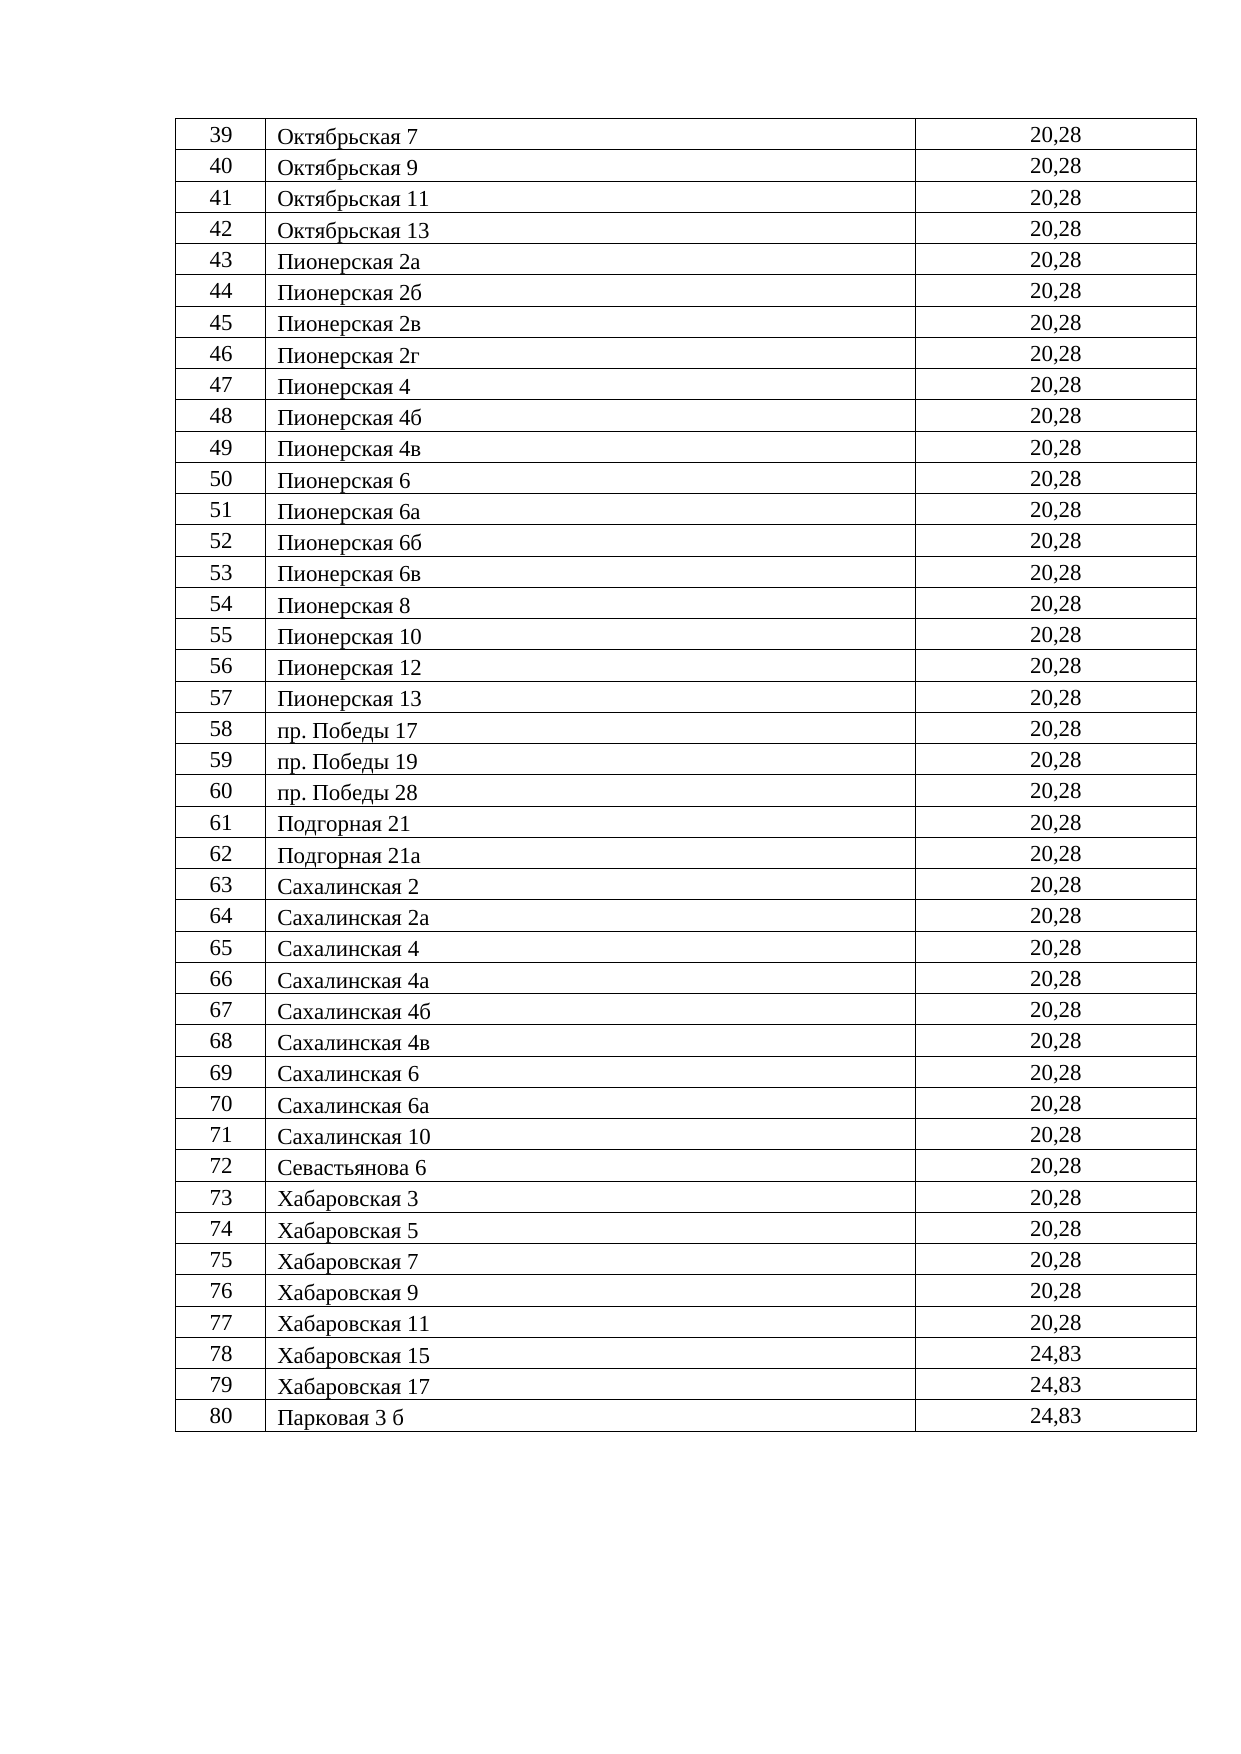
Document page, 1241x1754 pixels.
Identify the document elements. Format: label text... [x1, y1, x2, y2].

table_cell 20,28 [916, 213, 1196, 243]
table_cell 59 [176, 744, 265, 774]
table_cell 20,28 [916, 1119, 1196, 1149]
table_cell 69 [176, 1057, 265, 1087]
table_cell 63 [176, 869, 265, 899]
table_cell 75 [176, 1244, 265, 1274]
table_cell 48 [176, 400, 265, 431]
table_cell 71 [176, 1119, 265, 1149]
table_cell Сахалинская 2а [266, 900, 915, 931]
table_cell Пионерская 12 [266, 650, 915, 681]
table_cell 72 [176, 1150, 265, 1181]
table_cell Пионерская 2а [266, 244, 915, 274]
table_cell Подгорная 21а [266, 838, 915, 868]
table_cell 24,83 [916, 1338, 1196, 1368]
table_cell Сахалинская 4 [266, 932, 915, 962]
table_cell Сахалинская 6 [266, 1057, 915, 1087]
table_cell 43 [176, 244, 265, 274]
table_cell Пионерская 10 [266, 619, 915, 649]
table_cell 42 [176, 213, 265, 243]
table_cell 20,28 [916, 150, 1196, 181]
table_cell 20,28 [916, 619, 1196, 649]
table_cell 40 [176, 150, 265, 181]
table_cell 66 [176, 963, 265, 993]
table_cell Севастьянова 6 [266, 1150, 915, 1181]
table_cell Пионерская 13 [266, 682, 915, 712]
table_cell 55 [176, 619, 265, 649]
table_cell Пионерская 4 [266, 369, 915, 399]
table_cell Пионерская 4в [266, 432, 915, 462]
table_cell 44 [176, 275, 265, 306]
table_cell Сахалинская 6а [266, 1088, 915, 1118]
table_cell 20,28 [916, 119, 1196, 149]
table_cell 20,28 [916, 1088, 1196, 1118]
table_cell Пионерская 6а [266, 494, 915, 524]
table_cell Пионерская 8 [266, 588, 915, 618]
table_cell 62 [176, 838, 265, 868]
table_cell Парковая 3 б [266, 1400, 915, 1431]
table_cell 20,28 [916, 1244, 1196, 1274]
table_cell 20,28 [916, 1150, 1196, 1181]
table_cell 20,28 [916, 463, 1196, 493]
table_cell 46 [176, 338, 265, 368]
table_cell Пионерская 4б [266, 400, 915, 431]
table_cell 49 [176, 432, 265, 462]
table_cell Пионерская 2б [266, 275, 915, 306]
table_cell 77 [176, 1307, 265, 1337]
table_cell 52 [176, 525, 265, 556]
table_cell Октябрьская 9 [266, 150, 915, 181]
table_cell Сахалинская 2 [266, 869, 915, 899]
table_cell 64 [176, 900, 265, 931]
table_cell 54 [176, 588, 265, 618]
table_cell Хабаровская 11 [266, 1307, 915, 1337]
table_cell 68 [176, 1025, 265, 1056]
table_cell 20,28 [916, 650, 1196, 681]
table_cell 20,28 [916, 525, 1196, 556]
table_cell 56 [176, 650, 265, 681]
table_cell Пионерская 6 [266, 463, 915, 493]
table_cell пр. Победы 28 [266, 775, 915, 806]
table_cell 24,83 [916, 1369, 1196, 1399]
table_cell 20,28 [916, 588, 1196, 618]
table_cell 67 [176, 994, 265, 1024]
table_cell 20,28 [916, 932, 1196, 962]
table_cell 58 [176, 713, 265, 743]
table_cell 20,28 [916, 1057, 1196, 1087]
table_cell Пионерская 2в [266, 307, 915, 337]
table_cell 60 [176, 775, 265, 806]
table_cell 78 [176, 1338, 265, 1368]
table_cell Сахалинская 10 [266, 1119, 915, 1149]
table_cell 20,28 [916, 713, 1196, 743]
table_cell 20,28 [916, 682, 1196, 712]
table_cell 20,28 [916, 1025, 1196, 1056]
table_cell Хабаровская 17 [266, 1369, 915, 1399]
table_cell 20,28 [916, 869, 1196, 899]
table_cell 20,28 [916, 994, 1196, 1024]
table_cell Октябрьская 7 [266, 119, 915, 149]
table_cell Октябрьская 13 [266, 213, 915, 243]
table_cell Сахалинская 4в [266, 1025, 915, 1056]
table_cell 20,28 [916, 400, 1196, 431]
table_cell 47 [176, 369, 265, 399]
table_cell 45 [176, 307, 265, 337]
table_cell 20,28 [916, 775, 1196, 806]
table_cell 74 [176, 1213, 265, 1243]
table_cell Пионерская 2г [266, 338, 915, 368]
table_cell 41 [176, 182, 265, 212]
table_cell 51 [176, 494, 265, 524]
table_cell пр. Победы 17 [266, 713, 915, 743]
table_cell 20,28 [916, 963, 1196, 993]
table_cell 76 [176, 1275, 265, 1306]
table_cell 20,28 [916, 244, 1196, 274]
table_cell 53 [176, 557, 265, 587]
table_cell 65 [176, 932, 265, 962]
table_cell 20,28 [916, 807, 1196, 837]
table_cell 20,28 [916, 900, 1196, 931]
table_cell 39 [176, 119, 265, 149]
table_cell пр. Победы 19 [266, 744, 915, 774]
table_cell Сахалинская 4а [266, 963, 915, 993]
table_cell 20,28 [916, 182, 1196, 212]
table_cell 20,28 [916, 557, 1196, 587]
table_cell 20,28 [916, 369, 1196, 399]
table_cell 24,83 [916, 1400, 1196, 1431]
table_cell 61 [176, 807, 265, 837]
table_cell 20,28 [916, 338, 1196, 368]
table_cell Сахалинская 4б [266, 994, 915, 1024]
table_cell 20,28 [916, 1307, 1196, 1337]
table_cell 80 [176, 1400, 265, 1431]
table_cell Хабаровская 15 [266, 1338, 915, 1368]
table_cell Подгорная 21 [266, 807, 915, 837]
table_cell 20,28 [916, 1275, 1196, 1306]
table_cell 70 [176, 1088, 265, 1118]
table_cell 20,28 [916, 744, 1196, 774]
table_cell 20,28 [916, 1213, 1196, 1243]
table_cell Пионерская 6в [266, 557, 915, 587]
table_cell Хабаровская 3 [266, 1182, 915, 1212]
table_cell Хабаровская 7 [266, 1244, 915, 1274]
table_cell 79 [176, 1369, 265, 1399]
table_cell 50 [176, 463, 265, 493]
table_cell 20,28 [916, 307, 1196, 337]
table_cell Хабаровская 5 [266, 1213, 915, 1243]
table_cell Октябрьская 11 [266, 182, 915, 212]
table_cell 20,28 [916, 838, 1196, 868]
table_cell Пионерская 6б [266, 525, 915, 556]
table_cell 20,28 [916, 432, 1196, 462]
table_cell 57 [176, 682, 265, 712]
table_cell 20,28 [916, 1182, 1196, 1212]
table_cell Хабаровская 9 [266, 1275, 915, 1306]
table_cell 73 [176, 1182, 265, 1212]
table_cell 20,28 [916, 275, 1196, 306]
table_cell 20,28 [916, 494, 1196, 524]
